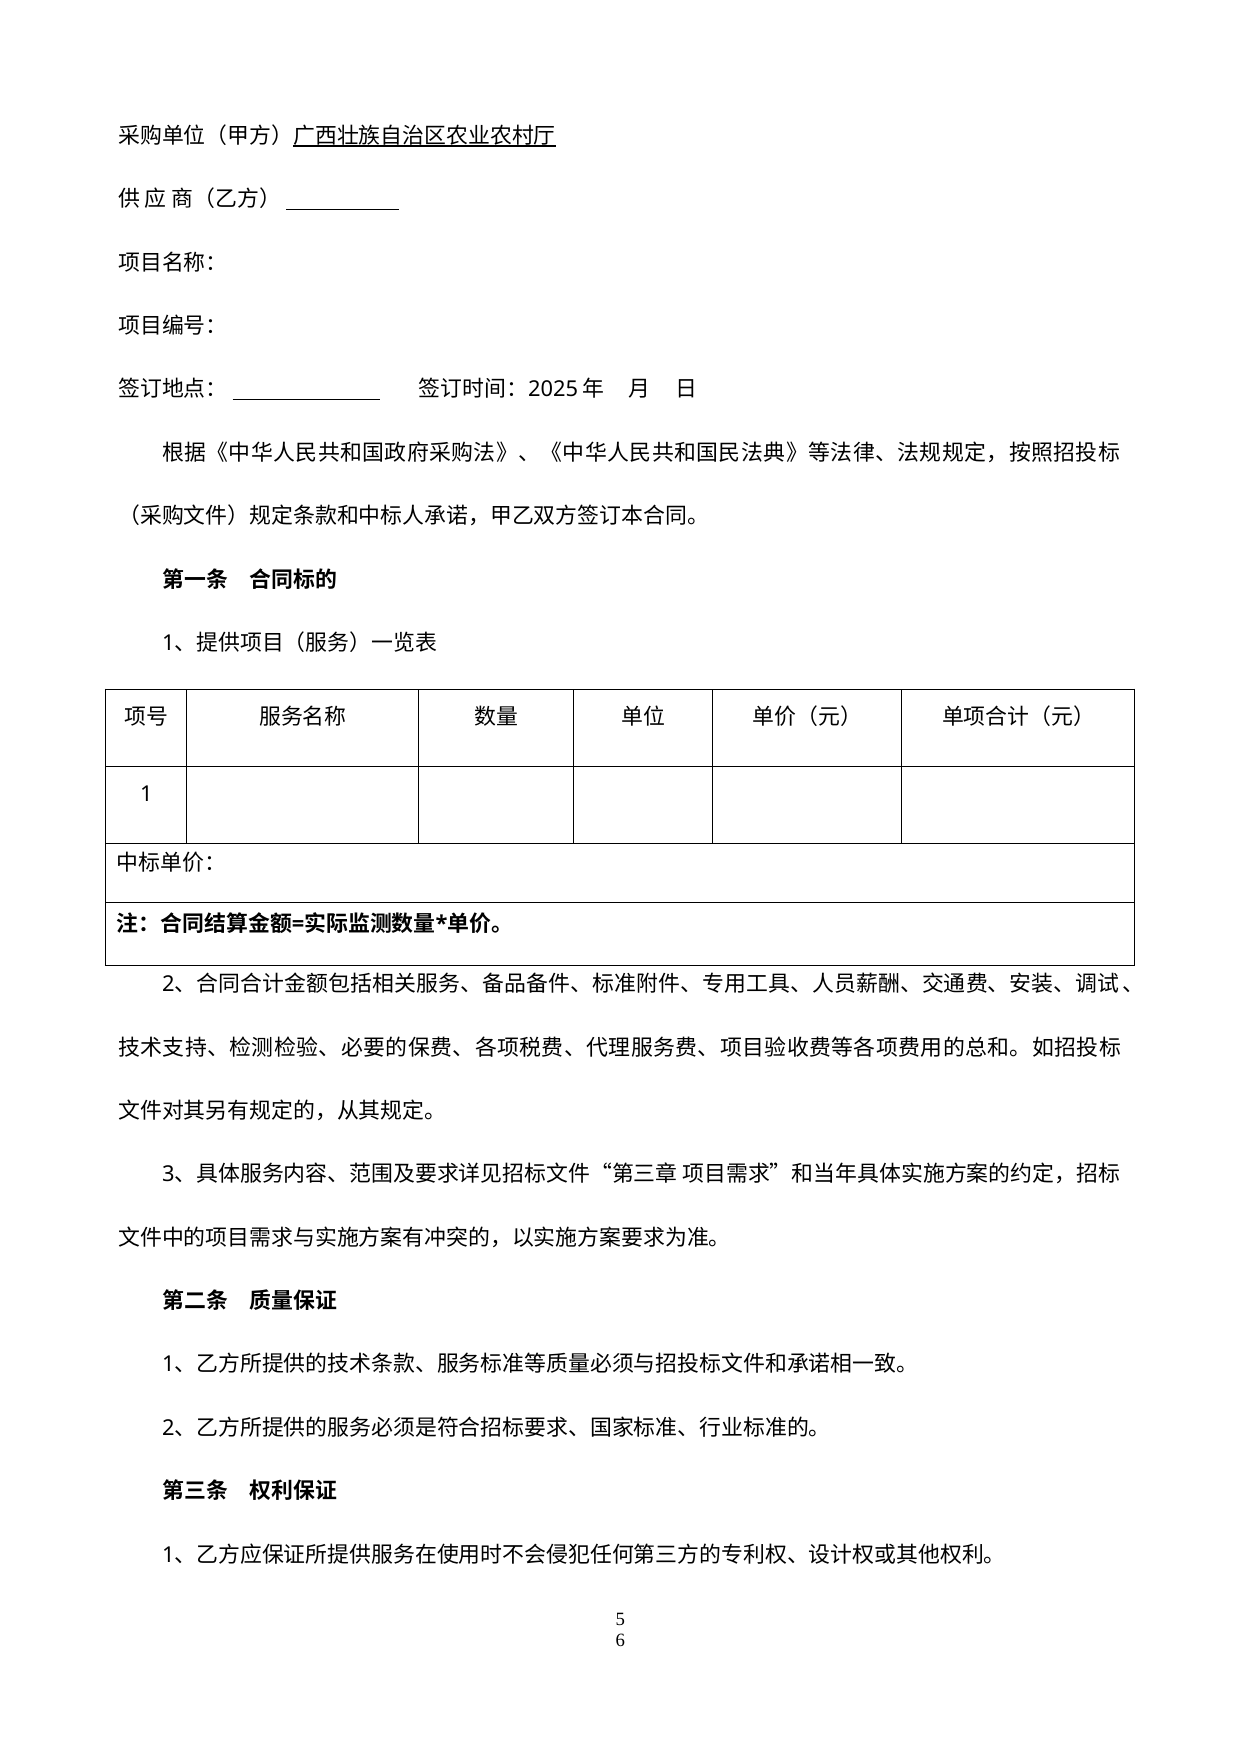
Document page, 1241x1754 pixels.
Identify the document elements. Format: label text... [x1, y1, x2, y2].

text 1、乙方所提供的技术条款、服务标准等质量必须与招投标文件和承诺相一致。 [118, 1346, 1122, 1378]
table_cell [902, 767, 1134, 843]
text 2、乙方所提供的服务必须是符合招标要求、国家标准、行业标准的。 [118, 1410, 1122, 1442]
text 签订地点： 签订时间：2025年 月 日 [118, 371, 1122, 403]
table_header 项号 [106, 690, 186, 766]
table_cell [713, 767, 901, 843]
table_cell [574, 767, 712, 843]
text 供 应 商（乙方） [118, 181, 1122, 213]
text 2、合同合计金额包括相关服务、备品备件、标准附件、专用工具、人员薪酬、交通费、安装、调试、技术支持、检测检验、必要的保费、各项税费、代理服务费、项目验收费等各项费用的总和。如招投标文件对其另有规定的，从其规定。 [118, 966, 1122, 1124]
text 根据《中华人民共和国政府采购法》、《中华人民共和国民法典》等法律、法规规定，按照招投标（采购文件）规定条款和中标人承诺，甲乙双方签订本合同。 [118, 435, 1122, 530]
text 采购单位（甲方）广西壮族自治区农业农村厅 [118, 118, 1122, 150]
text 3、具体服务内容、范围及要求详见招标文件“第三章 项目需求”和当年具体实施方案的约定，招标文件中的项目需求与实施方案有冲突的，以实施方案要求为准。 [118, 1156, 1122, 1251]
table_header 单价（元） [713, 690, 901, 766]
text 第一条 合同标的 [118, 562, 1122, 593]
table_header 单项合计（元） [902, 690, 1134, 766]
text 项目编号： [118, 308, 1122, 340]
table_cell [419, 767, 573, 843]
table_cell [187, 767, 418, 843]
text 第二条 质量保证 [118, 1283, 1122, 1315]
table_cell 注：合同结算金额=实际监测数量*单价。 [106, 903, 1134, 965]
table_cell 1 [106, 767, 186, 843]
table_header 数量 [419, 690, 573, 766]
text 第三条 权利保证 [118, 1473, 1122, 1505]
text 项目名称： [118, 245, 1122, 276]
table_header 服务名称 [187, 690, 418, 766]
text 1、提供项目（服务）一览表 [118, 625, 1122, 657]
text 1、乙方应保证所提供服务在使用时不会侵犯任何第三方的专利权、设计权或其他权利。 [118, 1537, 1122, 1568]
table_cell 中标单价： [106, 844, 1134, 902]
table_header 单位 [574, 690, 712, 766]
